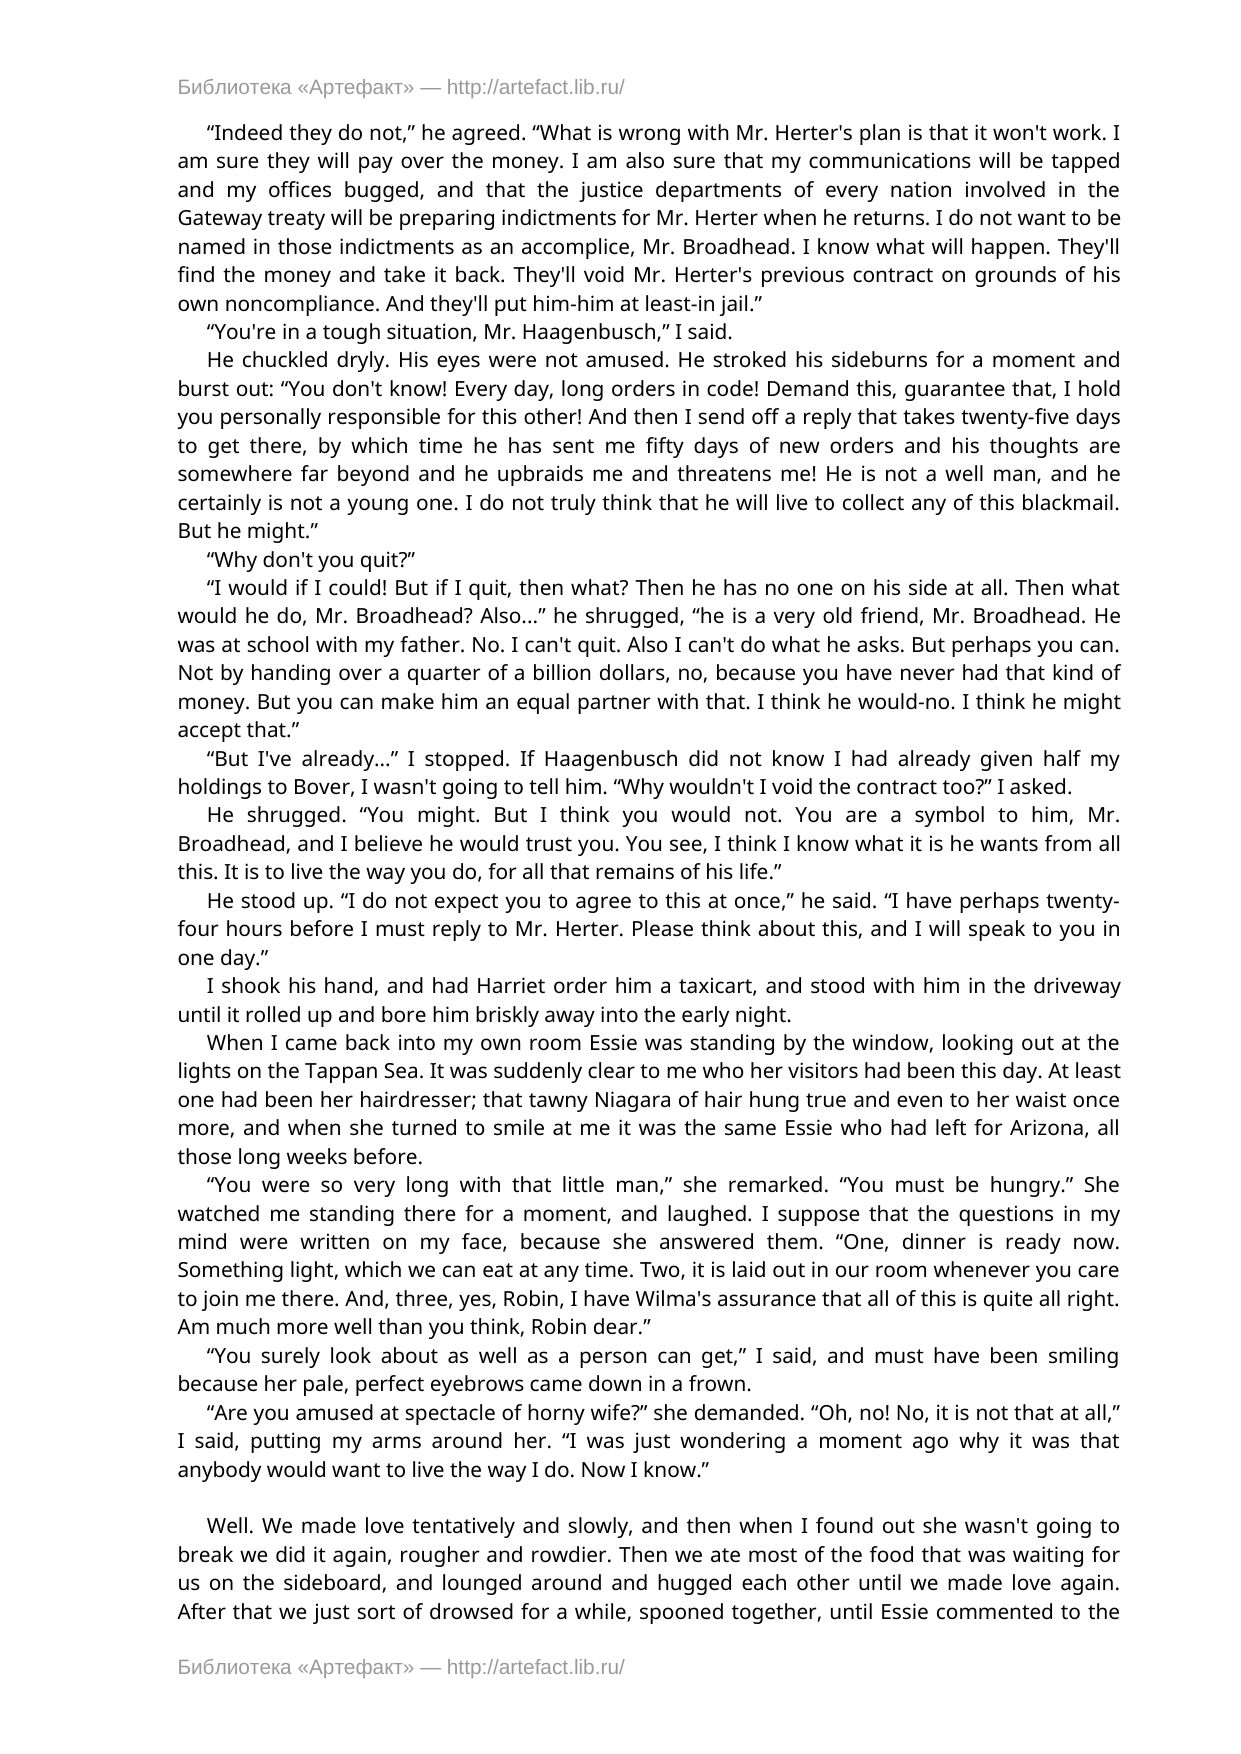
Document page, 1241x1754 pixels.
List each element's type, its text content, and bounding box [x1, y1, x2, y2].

text When I came back into my own room Essie was standing by the window, looking out at the lights on the Tappan Sea. It was suddenly clear to me who her visitors had been this day. At least one had been her hairdresser; that tawny Niagara of hair hung true and even to her waist once more, and when she turned to smile at me it was the same Essie who had left for Arizona, all those long weeks before. [177, 1028, 1122, 1170]
text I shook his hand, and had Harriet order him a taxicart, and stood with him in the driveway until it rolled up and bore him briskly away into the early night. [177, 971, 1122, 1028]
text “You were so very long with that little man,” she remarked. “You must be hungry.” She watched me standing there for a moment, and laughed. I suppose that the questions in my mind were written on my face, because she answered them. “One, dinner is ready now. Something light, which we can eat at any time. Two, it is laid out in our room whenever you care to join me there. And, three, yes, Robin, I have Wilma's assurance that all of this is quite all right. Am much more well than you think, Robin dear.” [177, 1170, 1122, 1341]
text “Indeed they do not,” he agreed. “What is wrong with Mr. Herter's plan is that it won't work. I am sure they will pay over the money. I am also sure that my communications will be tapped and my offices bugged, and that the justice departments of every nation involved in the Gateway treaty will be preparing indictments for Mr. Herter when he returns. I do not want to be named in those indictments as an accomplice, Mr. Broadhead. I know what will happen. They'll find the money and take it back. They'll void Mr. Herter's previous contract on grounds of his own noncompliance. And they'll put him-him at least-in jail.” [177, 118, 1122, 317]
text He shrugged. “You might. But I think you would not. You are a symbol to him, Mr. Broadhead, and I believe he would trust you. You see, I think I know what it is he wants from all this. It is to live the way you do, for all that remains of his life.” [177, 801, 1122, 886]
text “You're in a tough situation, Mr. Haagenbusch,” I said. [177, 317, 1122, 346]
text He chuckled dryly. His eyes were not amused. He stroked his sideburns for a moment and burst out: “You don't know! Every day, long orders in code! Demand this, guarantee that, I hold you personally responsible for this other! And then I send off a reply that takes twenty-five days to get there, by which time he has sent me fifty days of new orders and his thoughts are somewhere far beyond and he upbraids me and threatens me! He is not a well man, and he certainly is not a young one. I do not truly think that he will live to collect any of this blackmail. But he might.” [177, 346, 1122, 545]
text “Are you amused at spectacle of horny wife?” she demanded. “Oh, no! No, it is not that at all,” I said, putting my arms around her. “I was just wondering a moment ago why it was that anybody would want to live the way I do. Now I know.” [177, 1398, 1122, 1483]
text “Why don't you quit?” [177, 545, 1122, 573]
text “But I've already...” I stopped. If Haagenbusch did not know I had already given half my holdings to Bover, I wasn't going to tell him. “Why wouldn't I void the contract too?” I asked. [177, 744, 1122, 801]
text “You surely look about as well as a person can get,” I said, and must have been smiling because her pale, perfect eyebrows came down in a frown. [177, 1341, 1122, 1398]
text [177, 1512, 1122, 1625]
text “I would if I could! But if I quit, then what? Then he has no one on his side at all. Then what would he do, Mr. Broadhead? Also...” he shrugged, “he is a very old friend, Mr. Broadhead. He was at school with my father. No. I can't quit. Also I can't do what he asks. But perhaps you can. Not by handing over a quarter of a billion dollars, no, because you have never had that kind of money. But you can make him an equal partner with that. I think he would-no. I think he might accept that.” [177, 573, 1122, 744]
text He stood up. “I do not expect you to agree to this at once,” he said. “I have perhaps twenty-four hours before I must reply to Mr. Herter. Please think about this, and I will speak to you in one day.” [177, 886, 1122, 971]
